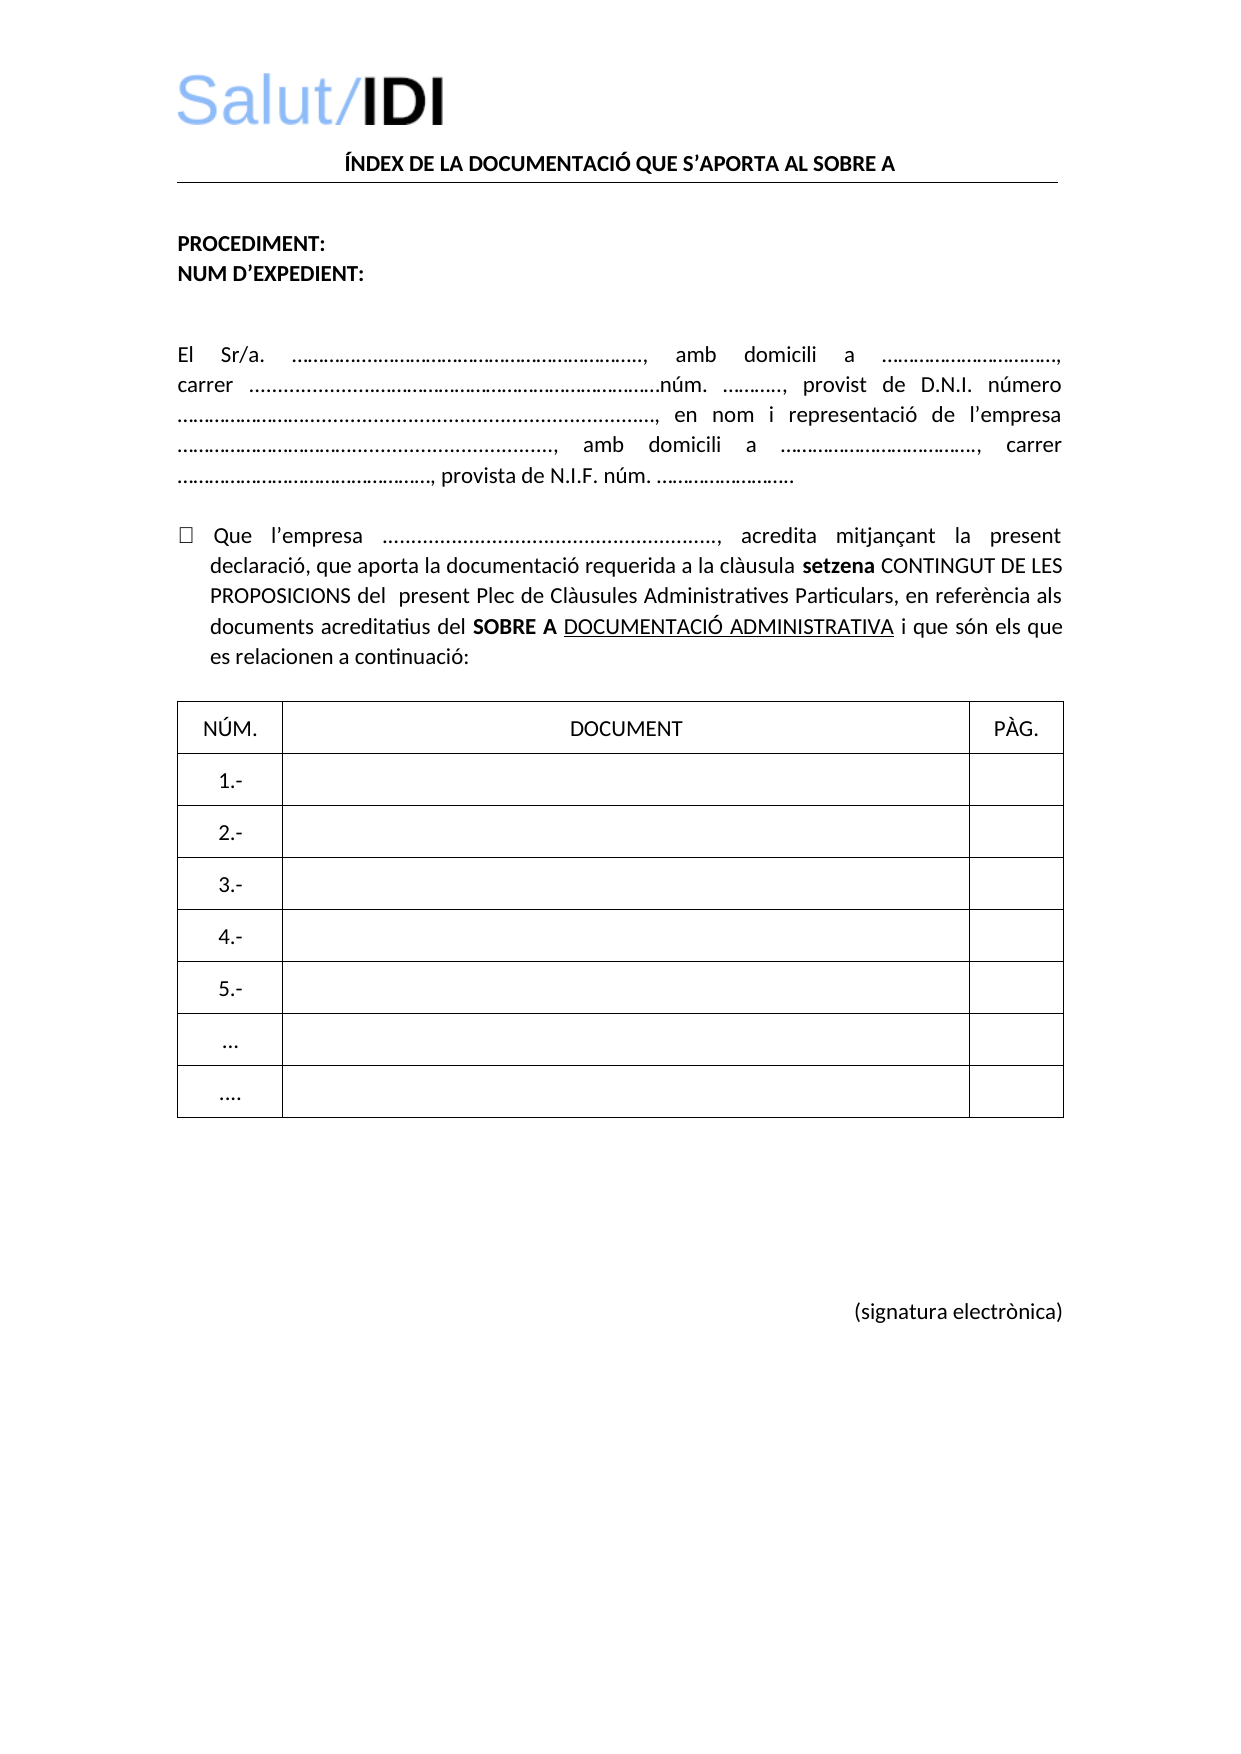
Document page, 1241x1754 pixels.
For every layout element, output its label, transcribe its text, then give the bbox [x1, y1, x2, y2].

table_cell [970, 806, 1063, 857]
table_header NÚM. [178, 702, 282, 753]
text Que l’empresa .........................................................., acredita mitjançant la present declaració, que aporta la documentació requerida a la clàusula setzena CONTINGUT DE LES PROPOSICIONS del present Plec de Clàusules Administratives Particulars, en referència als documents acreditatius del SOBRE A DOCUMENTACIÓ ADMINISTRATIVA i que són els que es relacionen a continuació: [177, 519, 1063, 670]
table_cell [970, 962, 1063, 1013]
text El Sr/a. …………....………………………………………….., amb domicili a ……………………………, carrer ......................………………………………………………núm. ……….., provist de D.N.I. número ……………………..........................................................…, en nom i representació de l’empresa ……………………………..................................., amb domicili a ………………………………., carrer …………………………………………, provista de N.I.F. núm. …………………….. [177, 338, 1063, 489]
table_cell [970, 1066, 1063, 1117]
table_cell .... [178, 1066, 282, 1117]
table_header DOCUMENT [283, 702, 969, 753]
subtitle (signatura electrònica) [177, 1299, 1063, 1324]
table_cell 2.- [178, 806, 282, 857]
table_cell 1.- [178, 754, 282, 805]
table_cell [283, 754, 969, 805]
table_cell 3.- [178, 858, 282, 909]
table_cell [970, 910, 1063, 961]
table_cell [970, 1014, 1063, 1065]
table_cell [283, 962, 969, 1013]
table_cell ... [178, 1014, 282, 1065]
text PROCEDIMENT: [177, 229, 1063, 257]
table_cell [970, 858, 1063, 909]
table_cell [283, 910, 969, 961]
table_cell [283, 858, 969, 909]
text ÍNDEX DE LA DOCUMENTACIÓ QUE S’APORTA AL SOBRE A [177, 148, 1063, 178]
table_cell [283, 806, 969, 857]
table_cell 4.- [178, 910, 282, 961]
table_header PÀG. [970, 702, 1063, 753]
table_cell 5.- [178, 962, 282, 1013]
table_cell [283, 1014, 969, 1065]
table_cell [970, 754, 1063, 805]
text NUM D’EXPEDIENT: [177, 257, 1063, 287]
table_cell [283, 1066, 969, 1117]
picture [177, 73, 443, 125]
